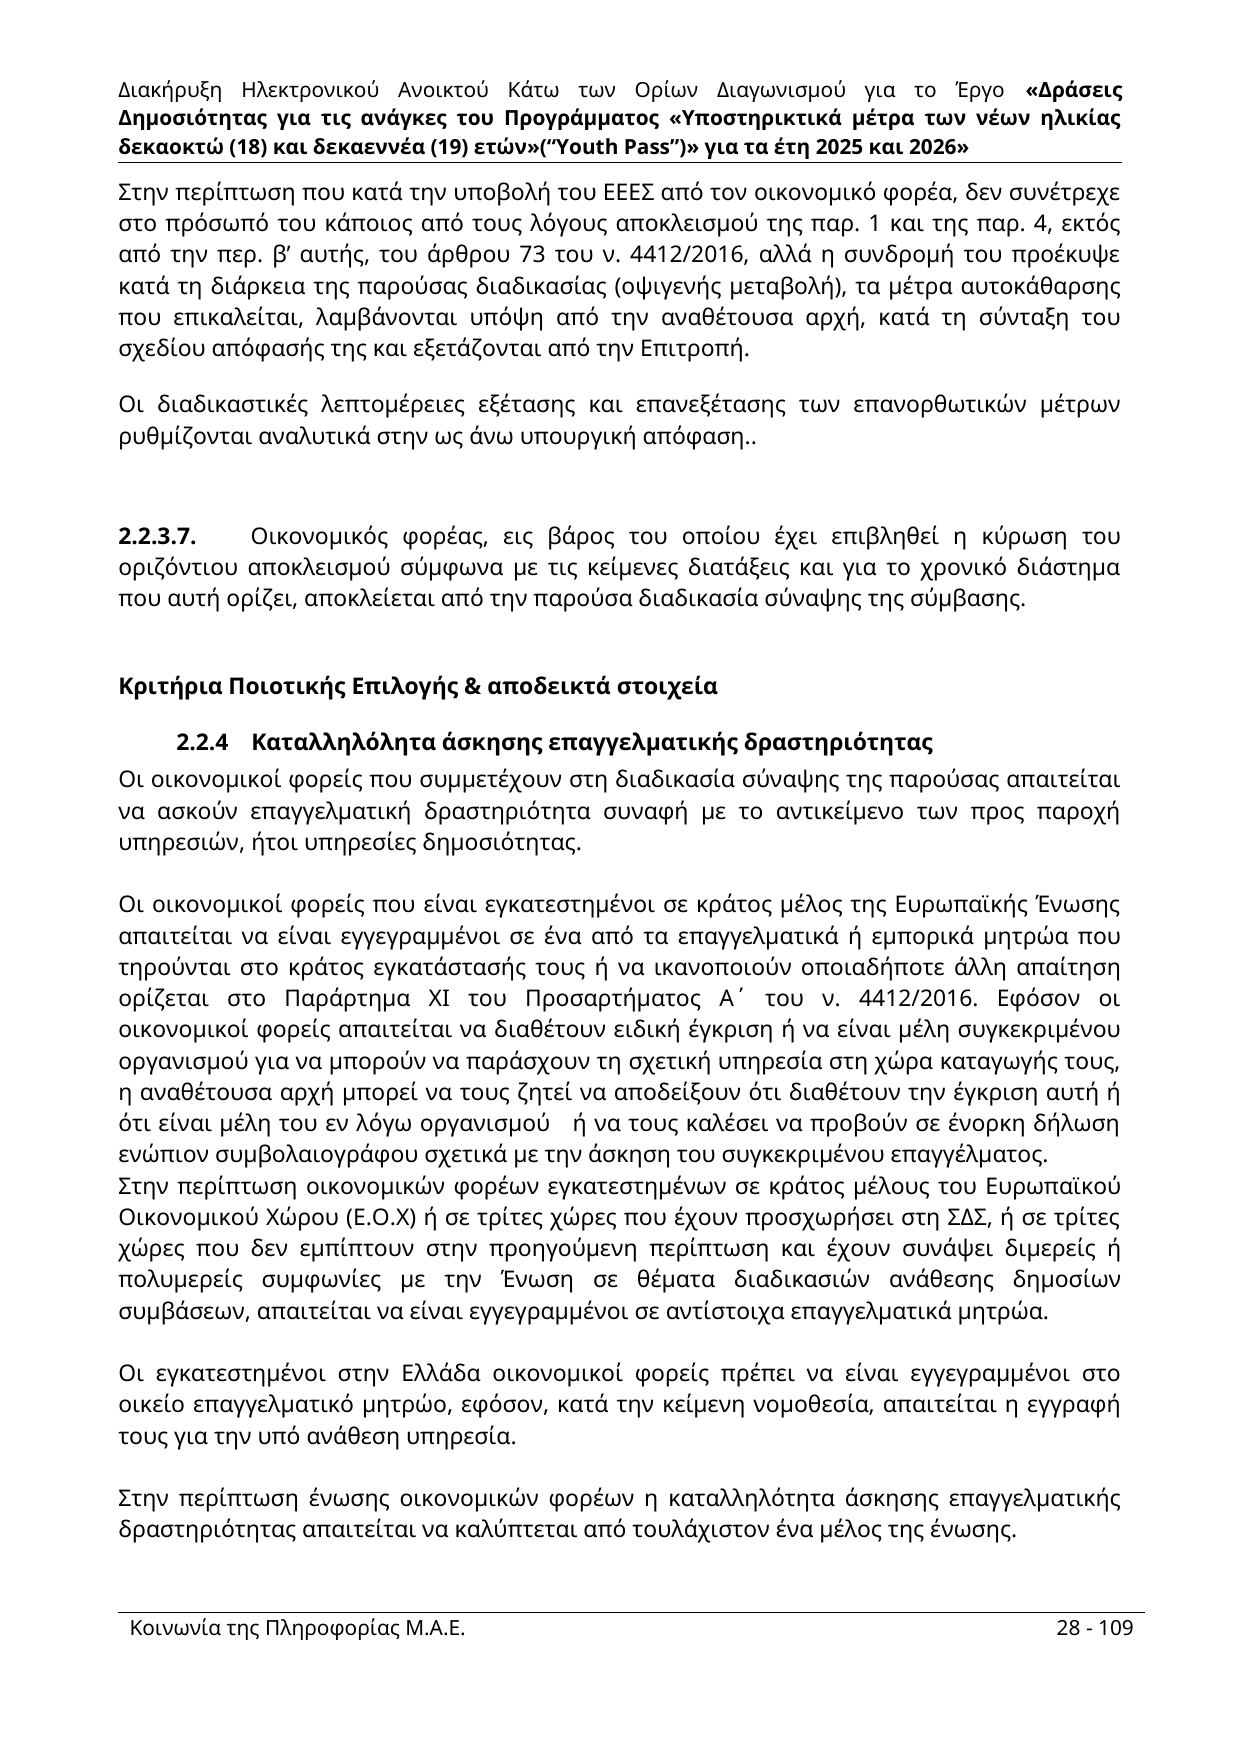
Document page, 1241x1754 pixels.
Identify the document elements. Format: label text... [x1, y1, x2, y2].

subtitle Καταλληλόλητα άσκησης επαγγελματικής δραστηριότητας [176, 726, 1122, 757]
list Οι διαδικαστικές λεπτομέρειες εξέτασης και επανεξέτασης των επανορθωτικών μέτρων ρυθμίζονται αναλυτικά στην ως άνω υπουργική απόφαση.. [118, 388, 1122, 451]
list Οι οικονομικοί φορείς που είναι εγκατεστημένοι σε κράτος μέλος της Ευρωπαϊκής Ένωσης απαιτείται να είναι εγγεγραμμένοι σε ένα από τα επαγγελματικά ή εμπορικά μητρώα που τηρούνται στο κράτος εγκατάστασής τους ή να ικανοποιούν οποιαδήποτε άλλη απαίτηση ορίζεται στο Παράρτημα XI του Προσαρτήματος Α΄ του ν. 4412/2016. Εφόσον οι οικονομικοί φορείς απαιτείται να διαθέτουν ειδική έγκριση ή να είναι μέλη συγκεκριμένου οργανισμού για να μπορούν να παράσχουν τη σχετική υπηρεσία στη χώρα καταγωγής τους, η αναθέτουσα αρχή μπορεί να τους ζητεί να αποδείξουν ότι διαθέτουν την έγκριση αυτή ή ότι είναι μέλη του εν λόγω οργανισμού ή να τους καλέσει να προβούν σε ένορκη δήλωση ενώπιον συμβολαιογράφου σχετικά με την άσκηση του συγκεκριμένου επαγγέλματος. [118, 888, 1122, 1170]
list Στην περίπτωση ένωσης οικονομικών φορέων η καταλληλότητα άσκησης επαγγελματικής δραστηριότητας απαιτείται να καλύπτεται από τουλάχιστον ένα μέλος της ένωσης. [118, 1482, 1122, 1545]
list Οι οικονομικοί φορείς που συμμετέχουν στη διαδικασία σύναψης της παρούσας απαιτείται να ασκούν επαγγελματική δραστηριότητα συναφή με το αντικείμενο των προς παροχή υπηρεσιών, ήτοι υπηρεσίες δημοσιότητας. [118, 763, 1122, 857]
text Στην περίπτωση που κατά την υποβολή του ΕΕΕΣ από τον οικονομικό φορέα, δεν συνέτρεχε στο πρόσωπό του κάποιος από τους λόγους αποκλεισμού της παρ. 1 και της παρ. 4, εκτός από την περ. β’ αυτής, του άρθρου 73 του ν. 4412/2016, αλλά η συνδρομή του προέκυψε κατά τη διάρκεια της παρούσας διαδικασίας (οψιγενής μεταβολή), τα μέτρα αυτοκάθαρσης που επικαλείται, λαμβάνονται υπόψη από την αναθέτουσα αρχή, κατά τη σύνταξη του σχεδίου απόφασής της και εξετάζονται από την Επιτροπή. [118, 176, 1122, 363]
list Στην περίπτωση οικονομικών φορέων εγκατεστημένων σε κράτος μέλους του Ευρωπαϊκού Οικονομικού Χώρου (Ε.Ο.Χ) ή σε τρίτες χώρες που έχουν προσχωρήσει στη ΣΔΣ, ή σε τρίτες χώρες που δεν εμπίπτουν στην προηγούμενη περίπτωση και έχουν συνάψει διμερείς ή πολυμερείς συμφωνίες με την Ένωση σε θέματα διαδικασιών ανάθεσης δημοσίων συμβάσεων, απαιτείται να είναι εγγεγραμμένοι σε αντίστοιχα επαγγελματικά μητρώα. [118, 1170, 1122, 1326]
list Οι εγκατεστημένοι στην Ελλάδα οικονομικοί φορείς πρέπει να είναι εγγεγραμμένοι στο οικείο επαγγελματικό μητρώο, εφόσον, κατά την κείμενη νομοθεσία, απαιτείται η εγγραφή τους για την υπό ανάθεση υπηρεσία. [118, 1357, 1122, 1451]
subtitle Κριτήρια Ποιοτικής Επιλογής & αποδεικτά στοιχεία [118, 670, 1122, 701]
list Οικονομικός φορέας, εις βάρος του οποίου έχει επιβληθεί η κύρωση του οριζόντιου αποκλεισμού σύμφωνα με τις κείμενες διατάξεις και για το χρονικό διάστημα που αυτή ορίζει, αποκλείεται από την παρούσα διαδικασία σύναψης της σύμβασης. [118, 520, 1122, 613]
